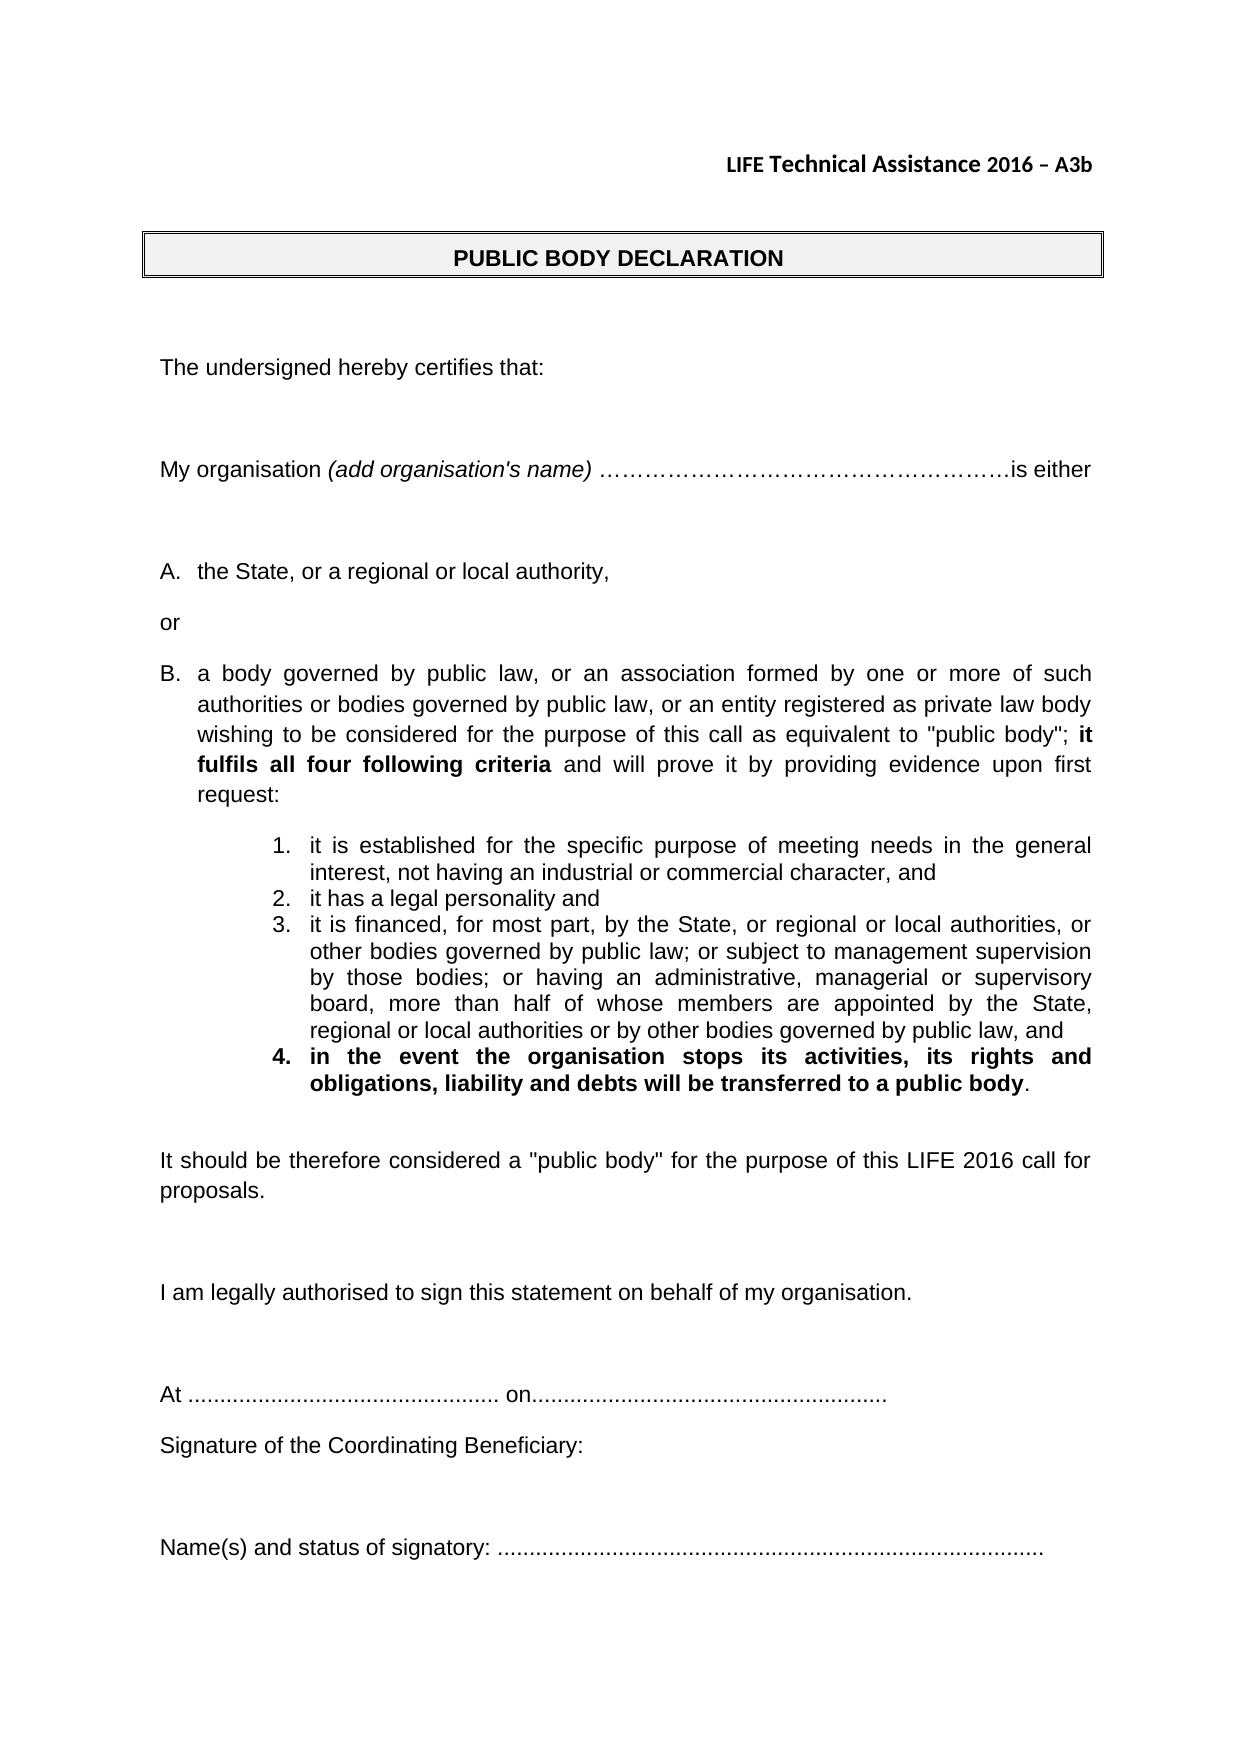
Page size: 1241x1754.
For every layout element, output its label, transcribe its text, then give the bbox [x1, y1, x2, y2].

text I am legally authorised to sign this statement on behalf of my organisation. [159, 1279, 1092, 1306]
text LIFE Technical Assistance 2016 – A3b [159, 148, 1092, 178]
list it has a legal personality and [272, 885, 1092, 911]
text It should be therefore considered a "public body" for the purpose of this LIFE 2016 call for proposals. [159, 1147, 1092, 1203]
text At ................................................. on........................................................ [159, 1381, 1092, 1408]
list in the event the organisation stops its activities, its rights and obligations, liability and debts will be transferred to a public body. [272, 1043, 1092, 1096]
text Name(s) and status of signatory: ...................................................................................... [159, 1534, 1092, 1561]
list it is financed, for most part, by the State, or regional or local authorities, or other bodies governed by public law; or subject to management supervision by those bodies; or having an administrative, managerial or supervisory board, more than half of whose members are appointed by the State, regional or local authorities or by other bodies governed by public law, and [272, 911, 1092, 1043]
list PUBLIC BODY DECLARATION [145, 234, 1101, 275]
text My organisation (add organisation's name) ………………………………………………is either [159, 456, 1092, 483]
text A. the State, or a regional or local authority, [159, 558, 1092, 585]
list it is established for the specific purpose of meeting needs in the general interest, not having an industrial or commercial character, and [272, 832, 1092, 885]
text B. a body governed by public law, or an association formed by one or more of such authorities or bodies governed by public law, or an entity registered as private law body wishing to be considered for the purpose of this call as equivalent to "public body"; it fulfils all four following criteria and will prove it by providing evidence upon first request: [159, 660, 1092, 808]
text or [159, 609, 1092, 636]
text Signature of the Coordinating Beneficiary: [159, 1432, 1092, 1459]
text The undersigned hereby certifies that: [159, 354, 1092, 381]
